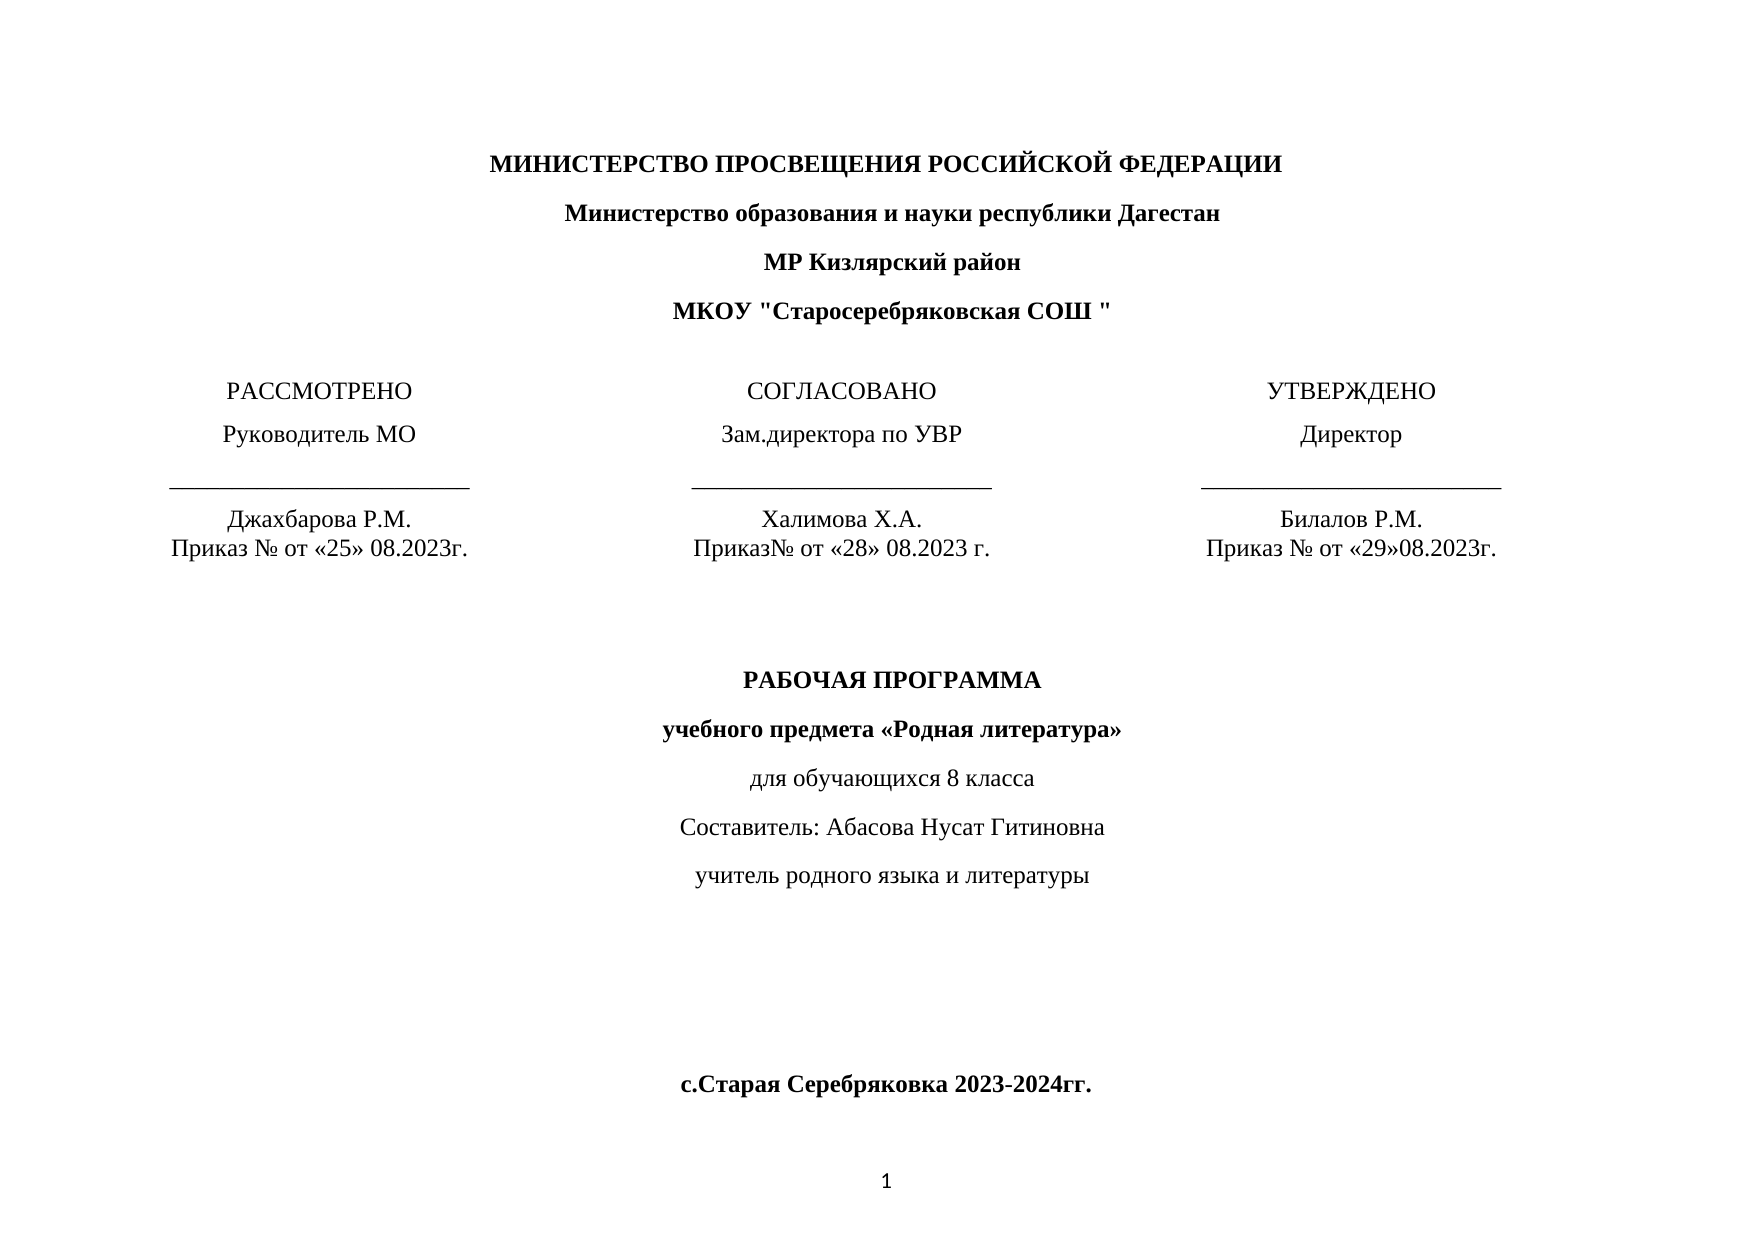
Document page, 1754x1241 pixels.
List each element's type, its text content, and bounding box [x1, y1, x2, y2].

table_header РАССМОТРЕНО Руководитель МО ________________________ Джахбарова Р.М. Приказ № от «25» 08.2023г. [78, 376, 561, 603]
text учитель родного языка и литературы [101, 861, 1683, 889]
text ‌Министерство образования и науки республики Дагестан‌‌ [101, 198, 1683, 227]
table_header СОГЛАСОВАНО Зам.директора по УВР ________________________ Халимова Х.А. Приказ№ от «28» 08.2023 г. [561, 376, 1122, 603]
text РАБОЧАЯ ПРОГРАММА [101, 665, 1683, 694]
text МИНИСТЕРСТВО ПРОСВЕЩЕНИЯ РОССИЙСКОЙ ФЕДЕРАЦИИ [89, 149, 1683, 178]
text ​с.Старая Серебряковка 2023‌​-2024гг. [89, 1069, 1683, 1098]
text Составитель: Абасова Нусат Гитиновна [101, 812, 1683, 841]
text для обучающихся 8 класса [101, 763, 1683, 792]
text МКОУ "Старосеребряковская СОШ " [101, 296, 1683, 325]
table_header УТВЕРЖДЕНО Директор ________________________ Билалов Р.М. Приказ № от «29»08.2023г. [1122, 376, 1580, 603]
text ‌МР Кизлярский район‌​ [101, 247, 1683, 276]
text учебного предмета «Родная литература» [101, 714, 1683, 743]
